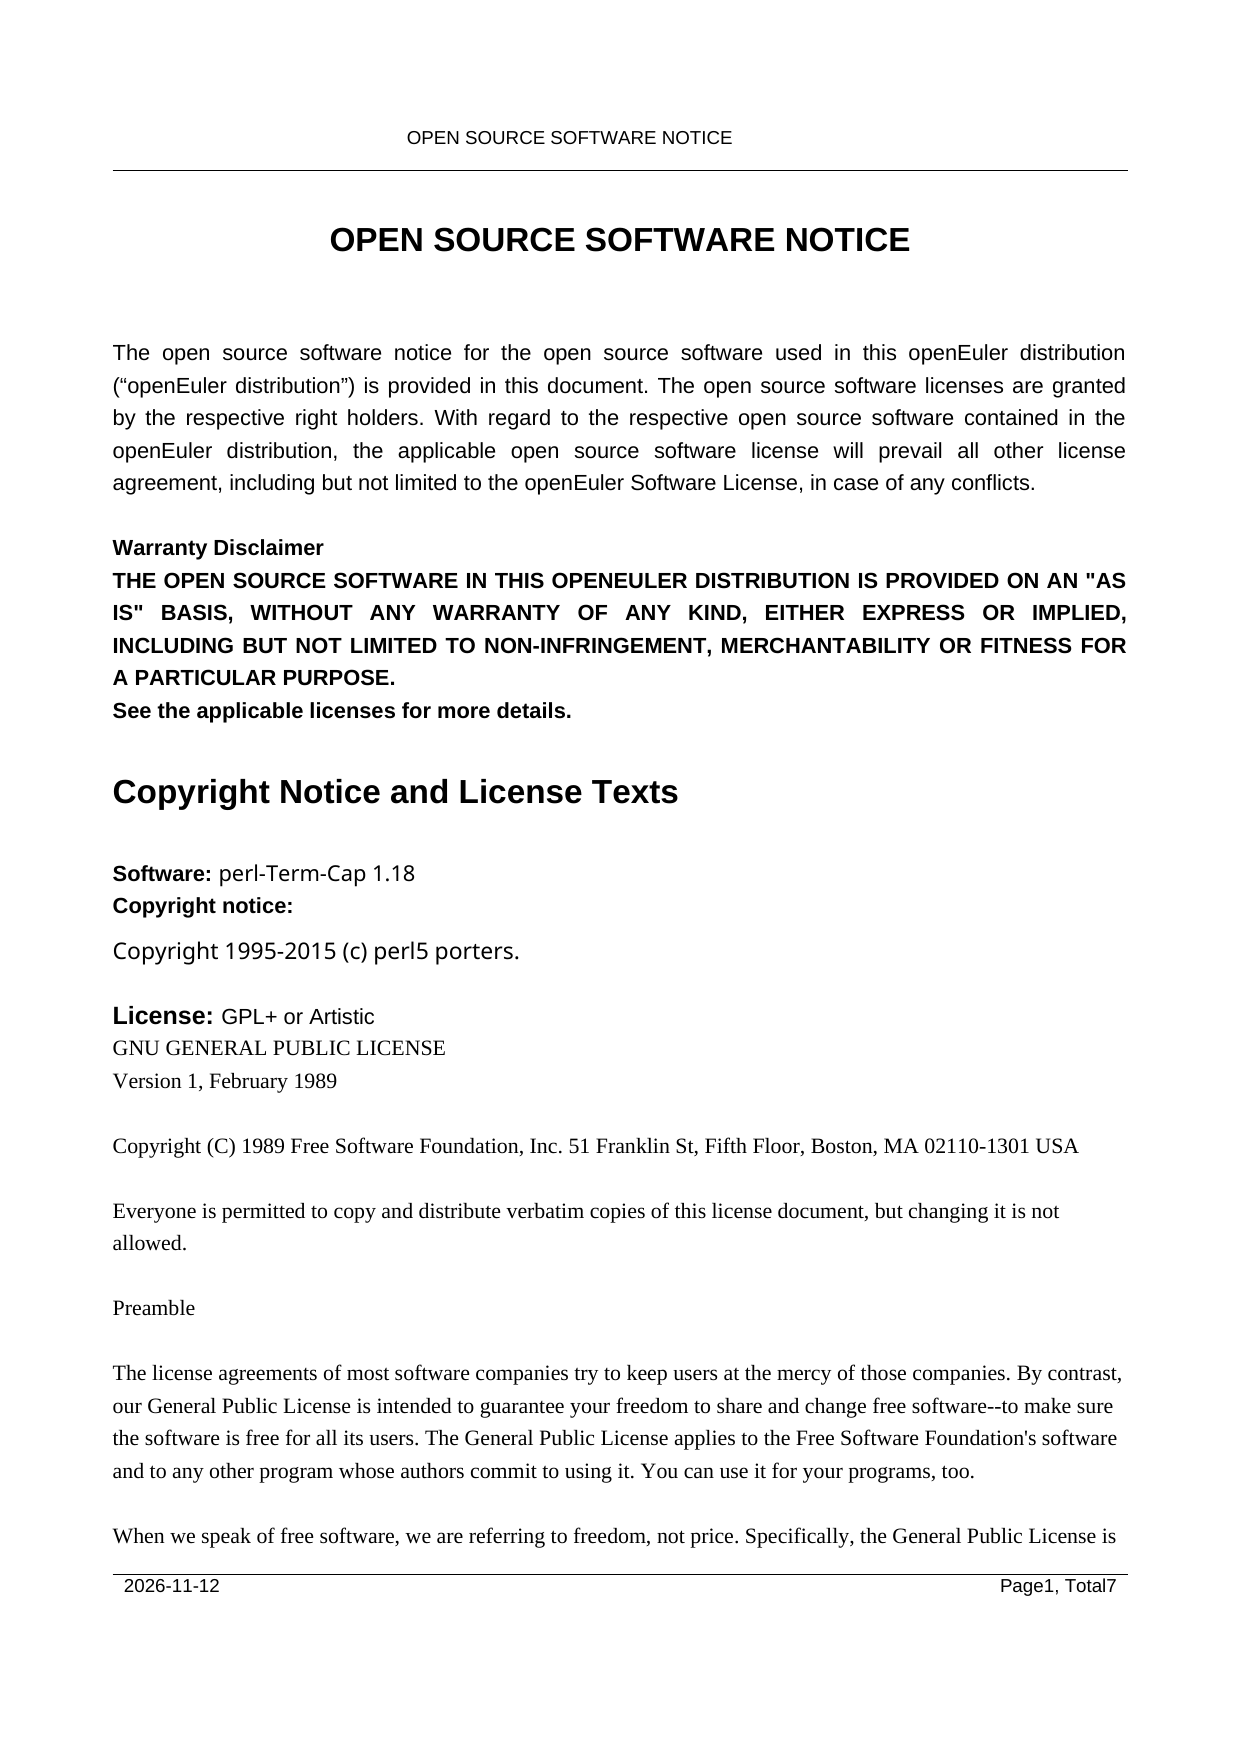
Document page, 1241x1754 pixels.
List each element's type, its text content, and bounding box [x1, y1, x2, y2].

text License: GPL+ or Artistic [112, 999, 1128, 1031]
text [112, 1031, 1128, 1551]
text Copyright Notice and License Texts [112, 759, 1128, 824]
text Warranty Disclaimer [112, 531, 1128, 564]
text Copyright 1995-2015 (c) perl5 porters. [112, 934, 1128, 999]
text Copyright notice: [112, 889, 1128, 921]
text The open source software notice for the open source software used in this openEuler distribution (“openEuler distribution”) is provided in this document. The open source software licenses are granted by the respective right holders. With regard to the respective open source software contained in the openEuler distribution, the applicable open source software license will prevail all other license agreement, including but not limited to the openEuler Software License, in case of any conflicts. [112, 336, 1128, 499]
text OPEN SOURCE SOFTWARE NOTICE [112, 206, 1128, 271]
title Software: perl-Term-Cap 1.18 [112, 856, 1128, 889]
text THE OPEN SOURCE SOFTWARE IN THIS OPENEULER DISTRIBUTION IS PROVIDED ON AN "AS IS" BASIS, WITHOUT ANY WARRANTY OF ANY KIND, EITHER EXPRESS OR IMPLIED, INCLUDING BUT NOT LIMITED TO NON-INFRINGEMENT, MERCHANTABILITY OR FITNESS FOR A PARTICULAR PURPOSE. See the applicable licenses for more details. [112, 564, 1128, 726]
